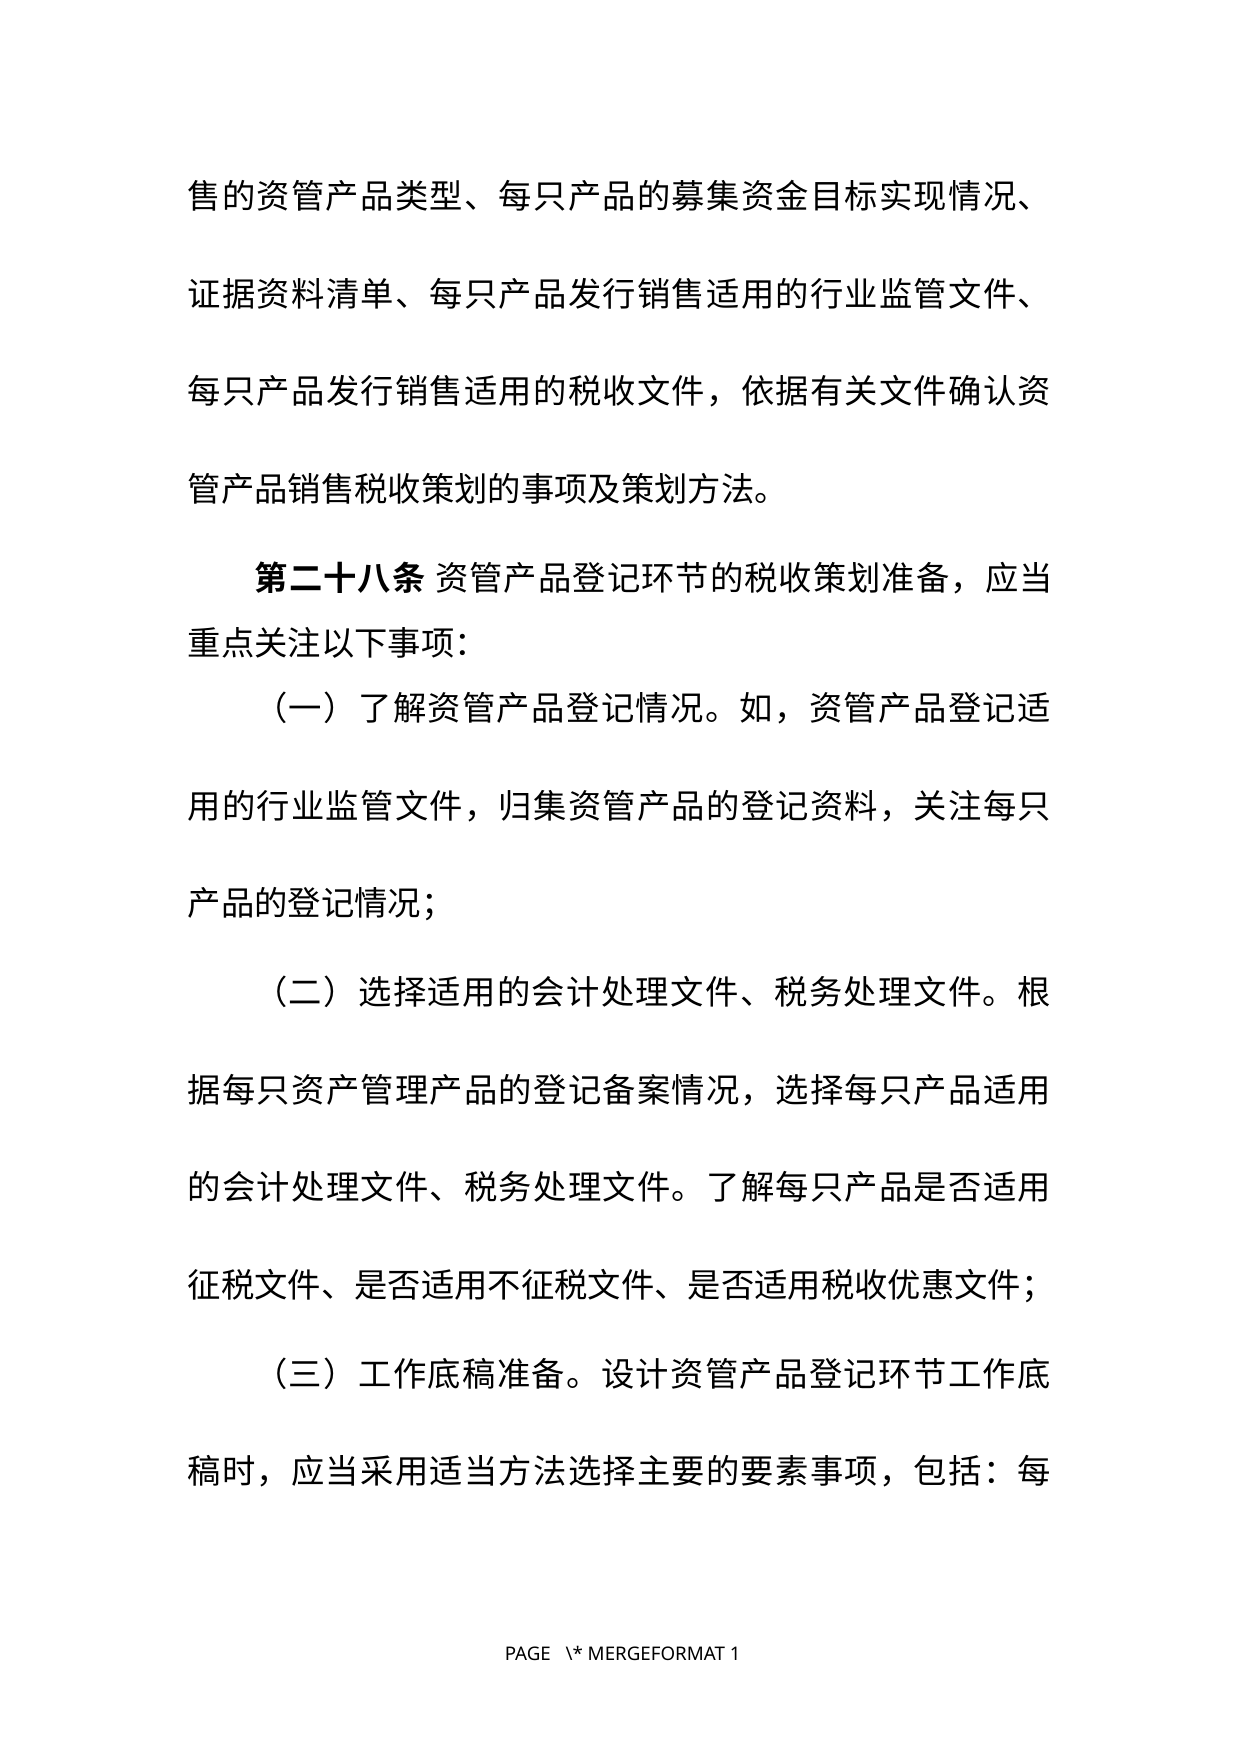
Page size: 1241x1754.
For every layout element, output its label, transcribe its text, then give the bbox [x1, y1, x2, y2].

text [187, 1339, 1053, 1502]
text 第二十八条 资管产品登记环节的税收策划准备，应当重点关注以下事项： [187, 543, 1053, 673]
text （一）了解资管产品登记情况。如，资管产品登记适用的行业监管文件，归集资管产品的登记资料，关注每只产品的登记情况； [187, 673, 1053, 933]
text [187, 162, 1053, 519]
text （二）选择适用的会计处理文件、税务处理文件。根据每只资产管理产品的登记备案情况，选择每只产品适用的会计处理文件、税务处理文件。了解每只产品是否适用征税文件、是否适用不征税文件、是否适用税收优惠文件； [187, 958, 1053, 1315]
